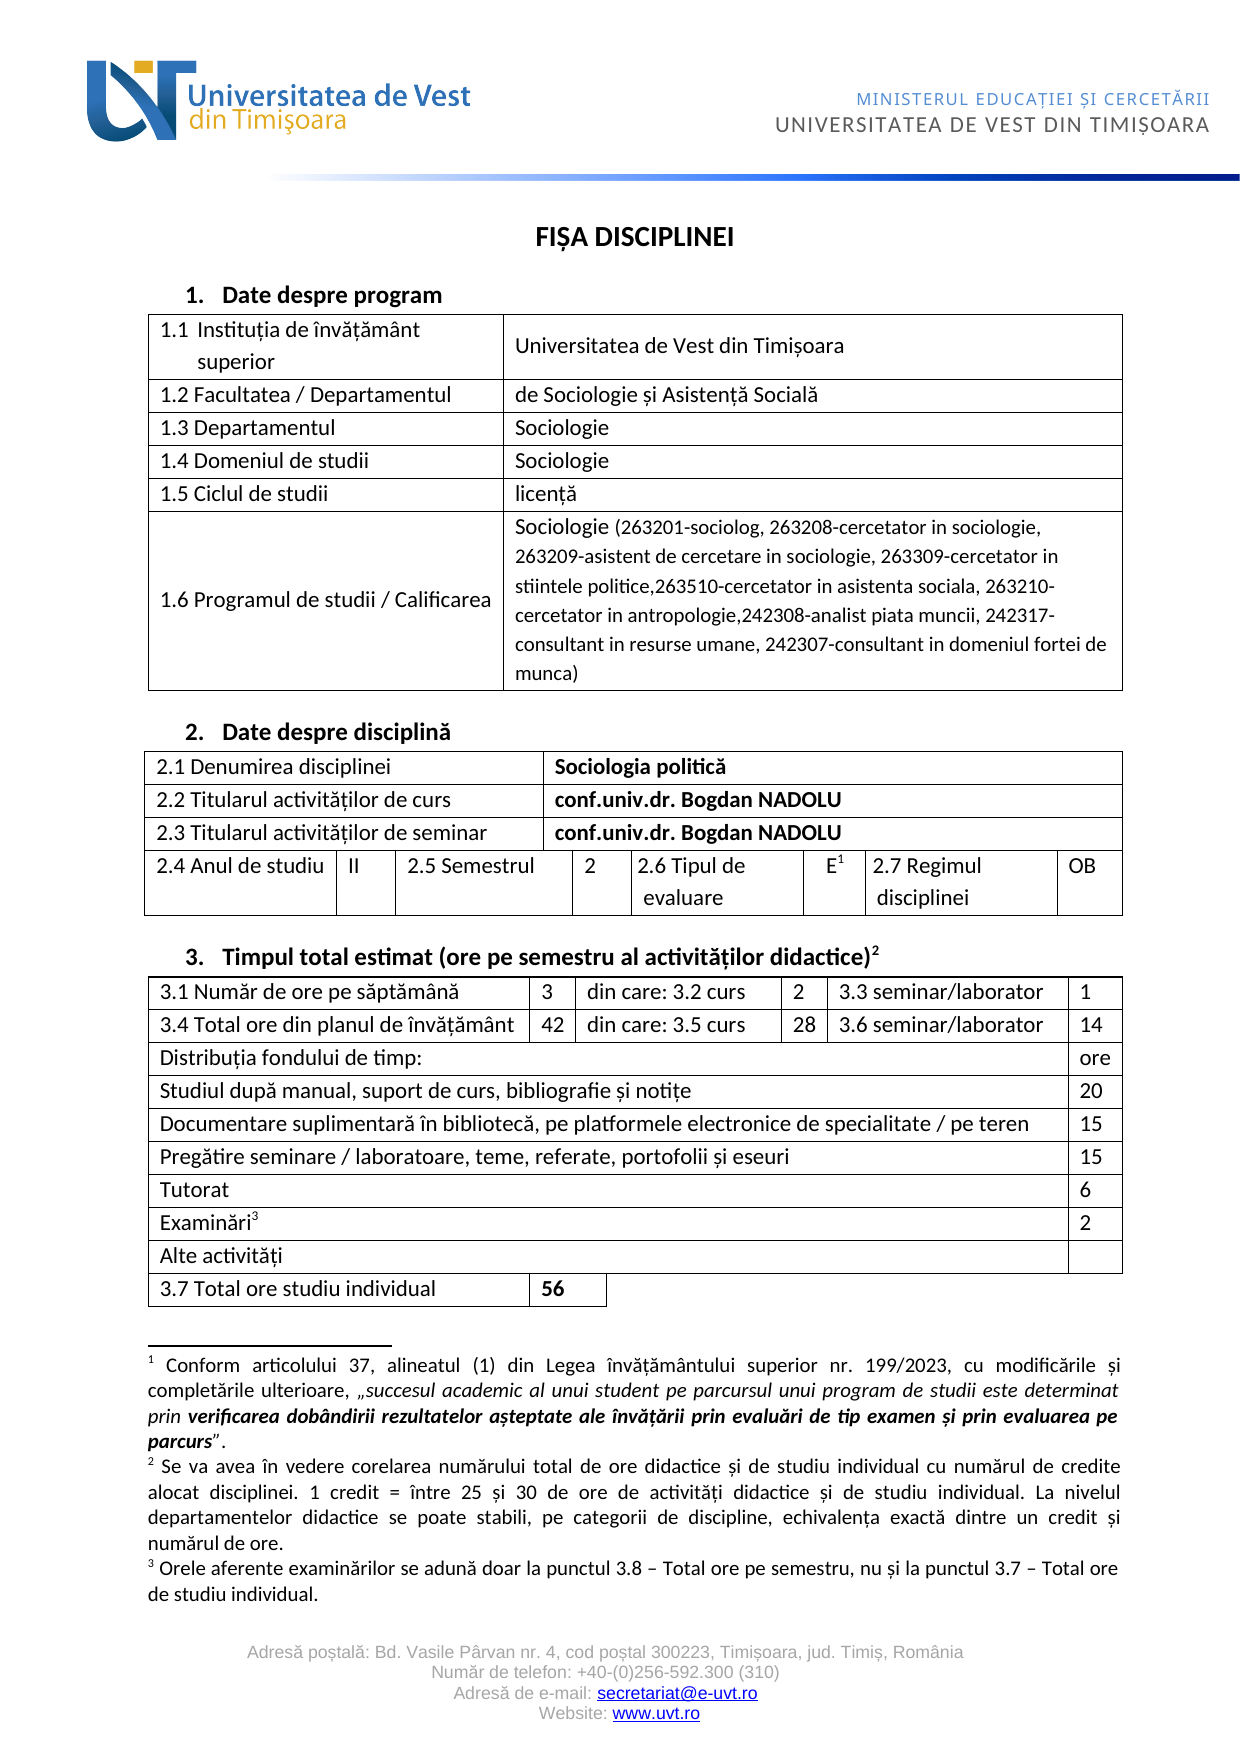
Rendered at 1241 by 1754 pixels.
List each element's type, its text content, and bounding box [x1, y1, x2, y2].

table_cell 15 [1069, 1109, 1122, 1141]
table_cell 2.3 Titularul activităților de seminar [145, 818, 543, 850]
table_cell din care: 3.5 curs [576, 1010, 781, 1042]
table_cell E [804, 851, 865, 915]
table_header 2 [782, 978, 827, 1009]
text FIȘA DISCIPLINEI [148, 218, 1122, 254]
table_cell 1.2 Facultatea / Departamentul [149, 380, 503, 412]
table_cell licență [504, 479, 1122, 511]
table_cell 1.3 Departamentul [149, 413, 503, 445]
table_header 3 [530, 978, 575, 1009]
table_header 1 [1069, 978, 1122, 1009]
table_header Sociologia politică [544, 752, 1122, 784]
table_cell Distribuția fondului de timp: [149, 1043, 1068, 1075]
list Date despre program [185, 279, 1122, 310]
table_cell 1.4 Domeniul de studii [149, 446, 503, 478]
picture [266, 174, 1240, 181]
table_cell II [337, 851, 395, 915]
table_cell 28 [782, 1010, 827, 1042]
list Date despre disciplină [185, 716, 1122, 747]
table_cell 2 [1069, 1208, 1122, 1240]
table_cell [1069, 1241, 1122, 1273]
table_cell 3.6 seminar/laborator [828, 1010, 1068, 1042]
table_header Universitatea de Vest din Timișoara [504, 315, 1122, 379]
table_header Instituția de învățământ superior [149, 315, 503, 379]
table_cell 14 [1069, 1010, 1122, 1042]
table_cell 2.7 Regimul disciplinei [866, 851, 1057, 915]
table_header 2.1 Denumirea disciplinei [145, 752, 543, 784]
table_cell 2 [573, 851, 631, 915]
table_cell 6 [1069, 1175, 1122, 1207]
table_cell de Sociologie și Asistență Socială [504, 380, 1122, 412]
table_cell 2.4 Anul de studiu [145, 851, 336, 915]
table_header din care: 3.2 curs [576, 978, 781, 1009]
table_cell 56 [530, 1274, 606, 1306]
table_cell 3.7 Total ore studiu individual [149, 1274, 529, 1306]
table_cell Alte activități [149, 1241, 1068, 1273]
table_cell Tutorat [149, 1175, 1068, 1207]
table_cell 2.6 Tipul de evaluare [632, 851, 803, 915]
table_cell Sociologie (263201-sociolog, 263208-cercetator in sociologie, 263209-asistent de cercetare in sociologie, 263309-cercetator in stiintele politice,263510-cercetator in asistenta sociala, 263210-cercetator in antropologie,242308-analist piata muncii, 242317-consultant in resurse umane, 242307-consultant in domeniul fortei de munca) [504, 512, 1122, 690]
list Timpul total estimat (ore pe semestru al activităților didactice) [185, 941, 1122, 972]
table_cell 3.4 Total ore din planul de învățământ [149, 1010, 529, 1042]
table_cell Sociologie [504, 446, 1122, 478]
table_cell Documentare suplimentară în bibliotecă, pe platformele electronice de specialitate / pe teren [149, 1109, 1068, 1141]
table_cell Studiul după manual, suport de curs, bibliografie și notițe [149, 1076, 1068, 1108]
table_header 3.3 seminar/laborator [828, 978, 1068, 1009]
table_cell 1.6 Programul de studii / Calificarea [149, 512, 503, 690]
table_cell 15 [1069, 1142, 1122, 1174]
table_cell 1.5 Ciclul de studii [149, 479, 503, 511]
table_cell Sociologie [504, 413, 1122, 445]
table_cell OB [1058, 851, 1122, 915]
table_cell 2.2 Titularul activităților de curs [145, 785, 543, 817]
table_cell ore [1069, 1043, 1122, 1075]
table_cell 20 [1069, 1076, 1122, 1108]
table_cell Pregătire seminare / laboratoare, teme, referate, portofolii și eseuri [149, 1142, 1068, 1174]
table_cell conf.univ.dr. Bogdan NADOLU [544, 818, 1122, 850]
table_header 3.1 Număr de ore pe săptămână [149, 978, 529, 1009]
table_cell conf.univ.dr. Bogdan NADOLU [544, 785, 1122, 817]
picture [75, 30, 482, 171]
table_cell 2.5 Semestrul [396, 851, 572, 915]
table_cell Examinări [149, 1208, 1068, 1240]
table_cell 42 [530, 1010, 575, 1042]
